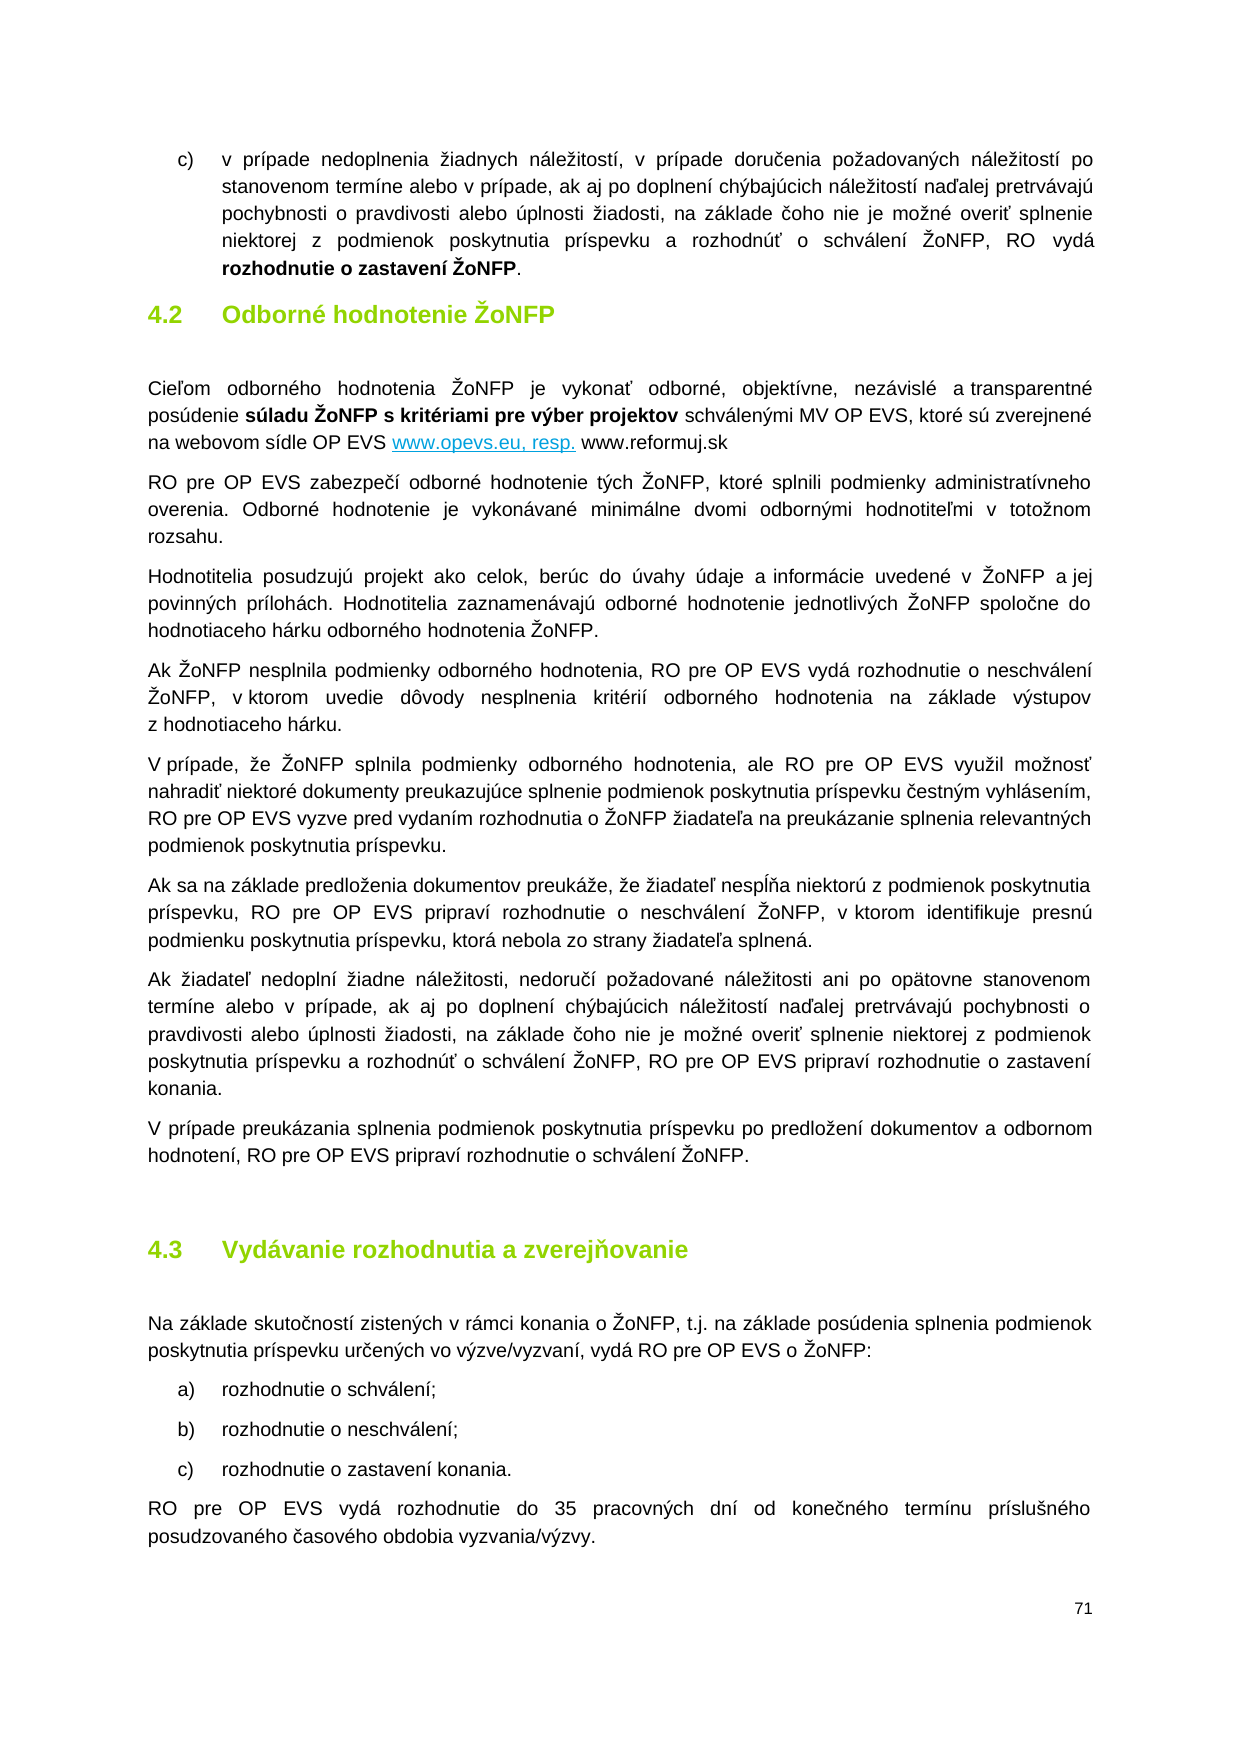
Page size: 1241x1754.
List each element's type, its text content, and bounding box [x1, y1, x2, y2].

list v prípade nedoplnenia žiadnych náležitostí, v prípade doručenia požadovaných náležitostí po stanovenom termíne alebo v prípade, ak aj po doplnení chýbajúcich náležitostí naďalej pretrvávajú pochybnosti o pravdivosti alebo úplnosti žiadosti, na základe čoho nie je možné overiť splnenie niektorej z podmienok poskytnutia príspevku a rozhodnúť o schválení ŽoNFP, RO vydá rozhodnutie o zastavení ŽoNFP. [177, 148, 1094, 279]
text Ak žiadateľ nedoplní žiadne náležitosti, nedoručí požadované náležitosti ani po opätovne stanovenom termíne alebo v prípade, ak aj po doplnení chýbajúcich náležitostí naďalej pretrvávajú pochybnosti o pravdivosti alebo úplnosti žiadosti, na základe čoho nie je možné overiť splnenie niektorej z podmienok poskytnutia príspevku a rozhodnúť o schválení ŽoNFP, RO pre OP EVS pripraví rozhodnutie o zastavení konania. [148, 968, 1092, 1099]
subtitle 4.3 Vydávanie rozhodnutia a zverejňovanie [148, 1235, 1092, 1264]
list rozhodnutie o zastavení konania. [177, 1458, 1092, 1480]
text Hodnotitelia posudzujú projekt ako celok, berúc do úvahy údaje a informácie uvedené v ŽoNFP a jej povinných prílohách. Hodnotitelia zaznamenávajú odborné hodnotenie jednotlivých ŽoNFP spoločne do hodnotiaceho hárku odborného hodnotenia ŽoNFP. [148, 565, 1092, 642]
subtitle 4.2 Odborné hodnotenie ŽoNFP [148, 300, 1092, 329]
text Na základe skutočností zistených v rámci konania o ŽoNFP, t.j. na základe posúdenia splnenia podmienok poskytnutia príspevku určených vo výzve/vyzvaní, vydá RO pre OP EVS o ŽoNFP: [148, 1311, 1092, 1361]
text Ak sa na základe predloženia dokumentov preukáže, že žiadateľ nespĺňa niektorú z podmienok poskytnutia príspevku, RO pre OP EVS pripraví rozhodnutie o neschválení ŽoNFP, v ktorom identifikuje presnú podmienku poskytnutia príspevku, ktorá nebola zo strany žiadateľa splnená. [148, 874, 1092, 951]
text Ak ŽoNFP nesplnila podmienky odborného hodnotenia, RO pre OP EVS vydá rozhodnutie o neschválení ŽoNFP, v ktorom uvedie dôvody nesplnenia kritérií odborného hodnotenia na základe výstupov z hodnotiaceho hárku. [148, 659, 1092, 736]
text RO pre OP EVS zabezpečí odborné hodnotenie tých ŽoNFP, ktoré splnili podmienky administratívneho overenia. Odborné hodnotenie je vykonávané minimálne dvomi odbornými hodnotiteľmi v totožnom rozsahu. [148, 471, 1092, 548]
text Cieľom odborného hodnotenia ŽoNFP je vykonať odborné, objektívne, nezávislé a transparentné posúdenie súladu ŽoNFP s kritériami pre výber projektov schválenými MV OP EVS, ktoré sú zverejnené na webovom sídle OP EVS www.opevs.eu, resp. www.reformuj.sk [148, 377, 1092, 454]
list rozhodnutie o schválení; [177, 1378, 1092, 1401]
text V prípade preukázania splnenia podmienok poskytnutia príspevku po predložení dokumentov a odbornom hodnotení, RO pre OP EVS pripraví rozhodnutie o schválení ŽoNFP. [148, 1117, 1092, 1166]
list rozhodnutie o neschválení; [177, 1418, 1092, 1441]
text V prípade, že ŽoNFP splnila podmienky odborného hodnotenia, ale RO pre OP EVS využil možnosť nahradiť niektoré dokumenty preukazujúce splnenie podmienok poskytnutia príspevku čestným vyhlásením, RO pre OP EVS vyzve pred vydaním rozhodnutia o ŽoNFP žiadateľa na preukázanie splnenia relevantných podmienok poskytnutia príspevku. [148, 753, 1092, 857]
text RO pre OP EVS vydá rozhodnutie do 35 pracovných dní od konečného termínu príslušného posudzovaného časového obdobia vyzvania/výzvy. [148, 1497, 1092, 1547]
